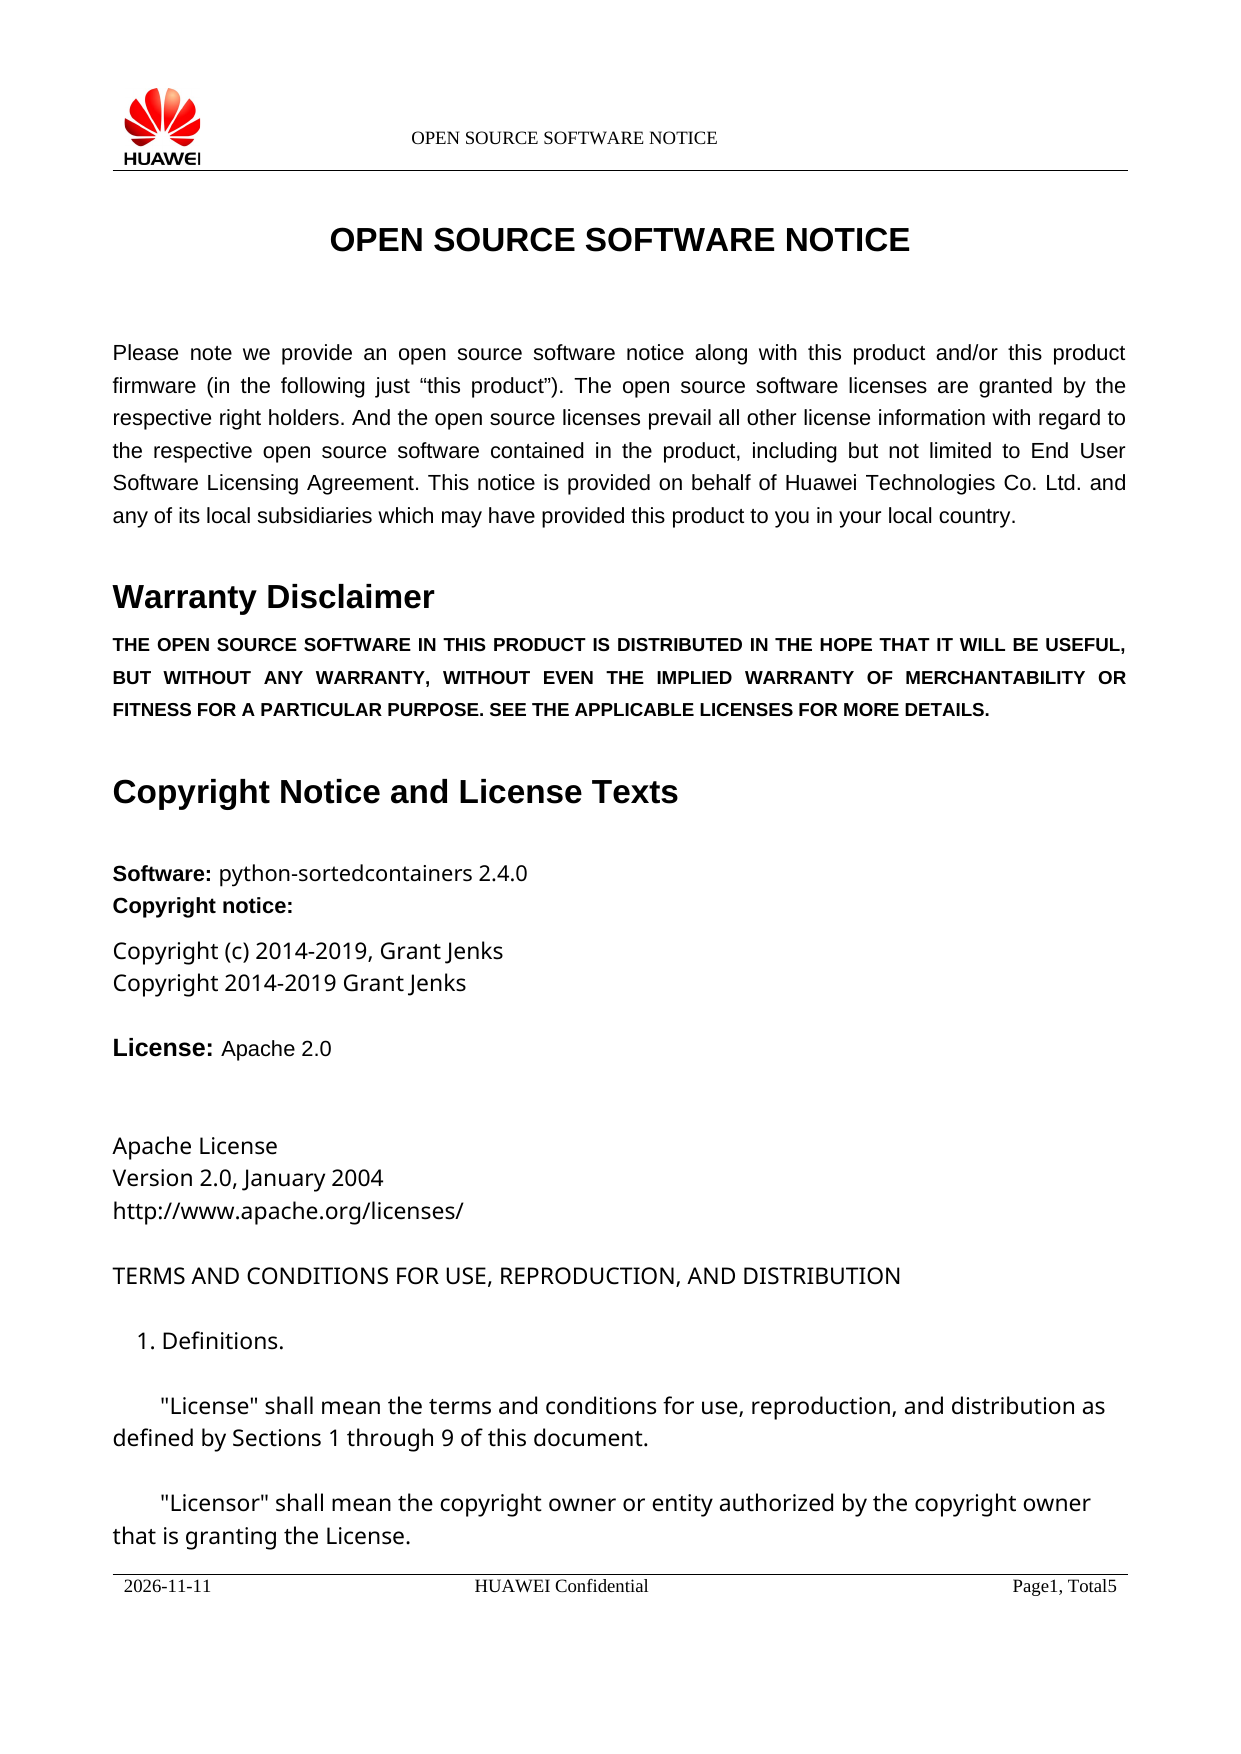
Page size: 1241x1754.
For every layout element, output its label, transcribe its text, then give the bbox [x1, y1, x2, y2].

text Copyright (c) 2014-2019, Grant Jenks Copyright 2014-2019 Grant Jenks [112, 934, 1128, 1031]
text License: Apache 2.0 [112, 1031, 1128, 1064]
text "License" shall mean the terms and conditions for use, reproduction, and distribution as defined by Sections 1 through 9 of this document. [112, 1389, 1128, 1454]
text "Licensor" shall mean the copyright owner or entity authorized by the copyright owner that is granting the License. [112, 1486, 1128, 1551]
text TERMS AND CONDITIONS FOR USE, REPRODUCTION, AND DISTRIBUTION [112, 1259, 1128, 1291]
text Version 2.0, January 2004 [112, 1161, 1128, 1194]
text The open source software in this product is distributed in the hope that it will be useful, but WITHOUT ANY WARRANTY, without even the implied warranty of MERCHANTABILITY or FITNESS FOR A PARTICULAR PURPOSE. See the applicable licenses for more details. [112, 629, 1128, 726]
text Apache License [112, 1129, 1128, 1161]
text Warranty Disclaimer [112, 564, 1128, 629]
text 1. Definitions. [112, 1324, 1128, 1356]
title Software: python-sortedcontainers 2.4.0 [112, 856, 1128, 889]
picture [124, 88, 201, 165]
text Copyright Notice and License Texts [112, 759, 1128, 824]
text OPEN SOURCE SOFTWARE NOTICE [112, 206, 1128, 271]
text Please note we provide an open source software notice along with this product and/or this product firmware (in the following just “this product”). The open source software licenses are granted by the respective right holders. And the open source licenses prevail all other license information with regard to the respective open source software contained in the product, including but not limited to End User Software Licensing Agreement. This notice is provided on behalf of Huawei Technologies Co. Ltd. and any of its local subsidiaries which may have provided this product to you in your local country. [112, 336, 1128, 531]
text Copyright notice: [112, 889, 1128, 921]
text http://www.apache.org/licenses/ [112, 1194, 1128, 1226]
